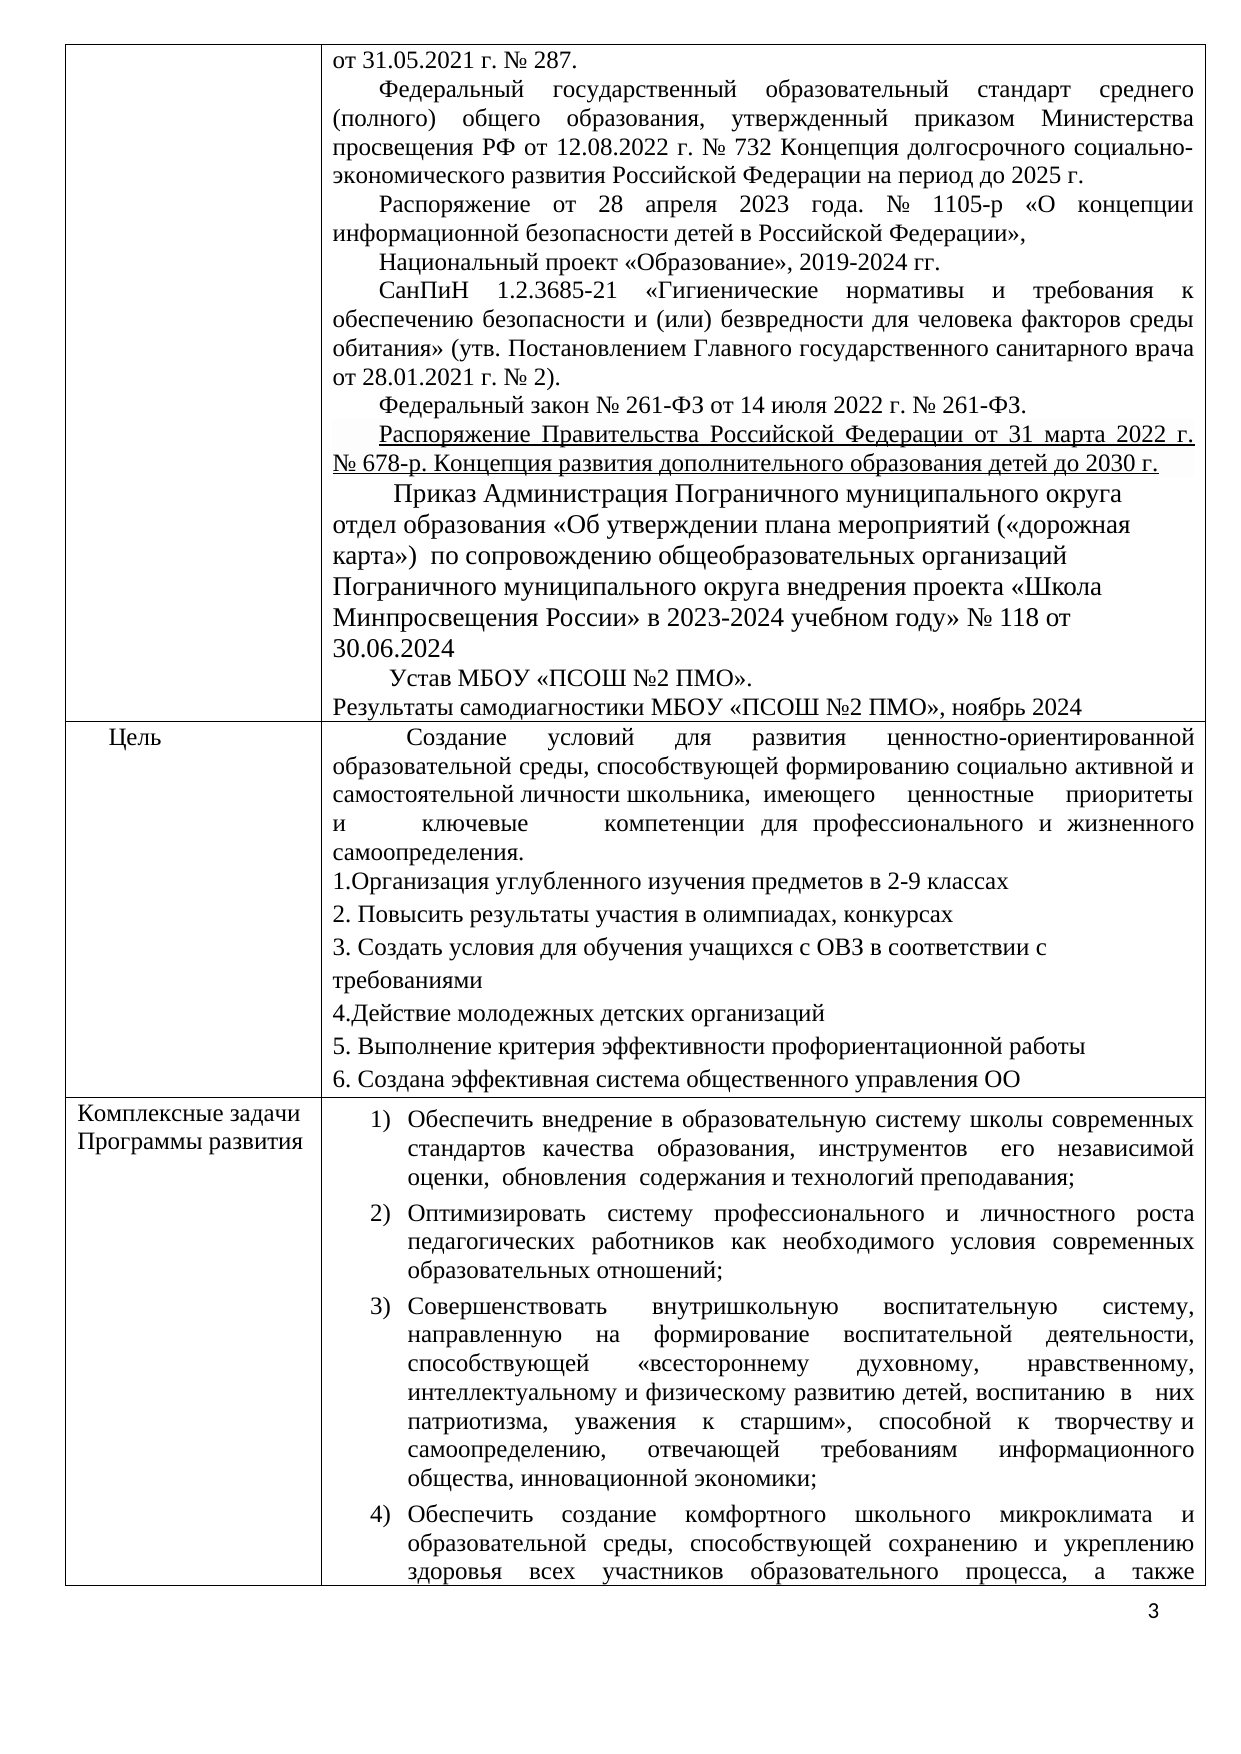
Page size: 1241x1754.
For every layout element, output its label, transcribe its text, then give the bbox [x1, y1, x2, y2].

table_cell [322, 1098, 1205, 1585]
table_cell Создание условий для развития ценностно-ориентированной образовательной среды, способствующей формированию социально активной и самостоятельной личности школьника, имеющего ценностные приоритеты и ключевые компетенции для профессионального и жизненного самоопределения. 1.Организация углубленного изучения предметов в 2-9 классах 2. Повысить результаты участия в олимпиадах, конкурсах 3. Создать условия для обучения учащихся с ОВЗ в соответствии с требованиями 4.Действие молодежных детских организаций 5. Выполнение критерия эффективности профориентационной работы 6. Создана эффективная система общественного управления ОО [322, 722, 1205, 1097]
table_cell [66, 1098, 321, 1585]
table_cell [66, 45, 321, 721]
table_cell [322, 45, 1205, 721]
table_cell Цель [66, 722, 321, 1097]
